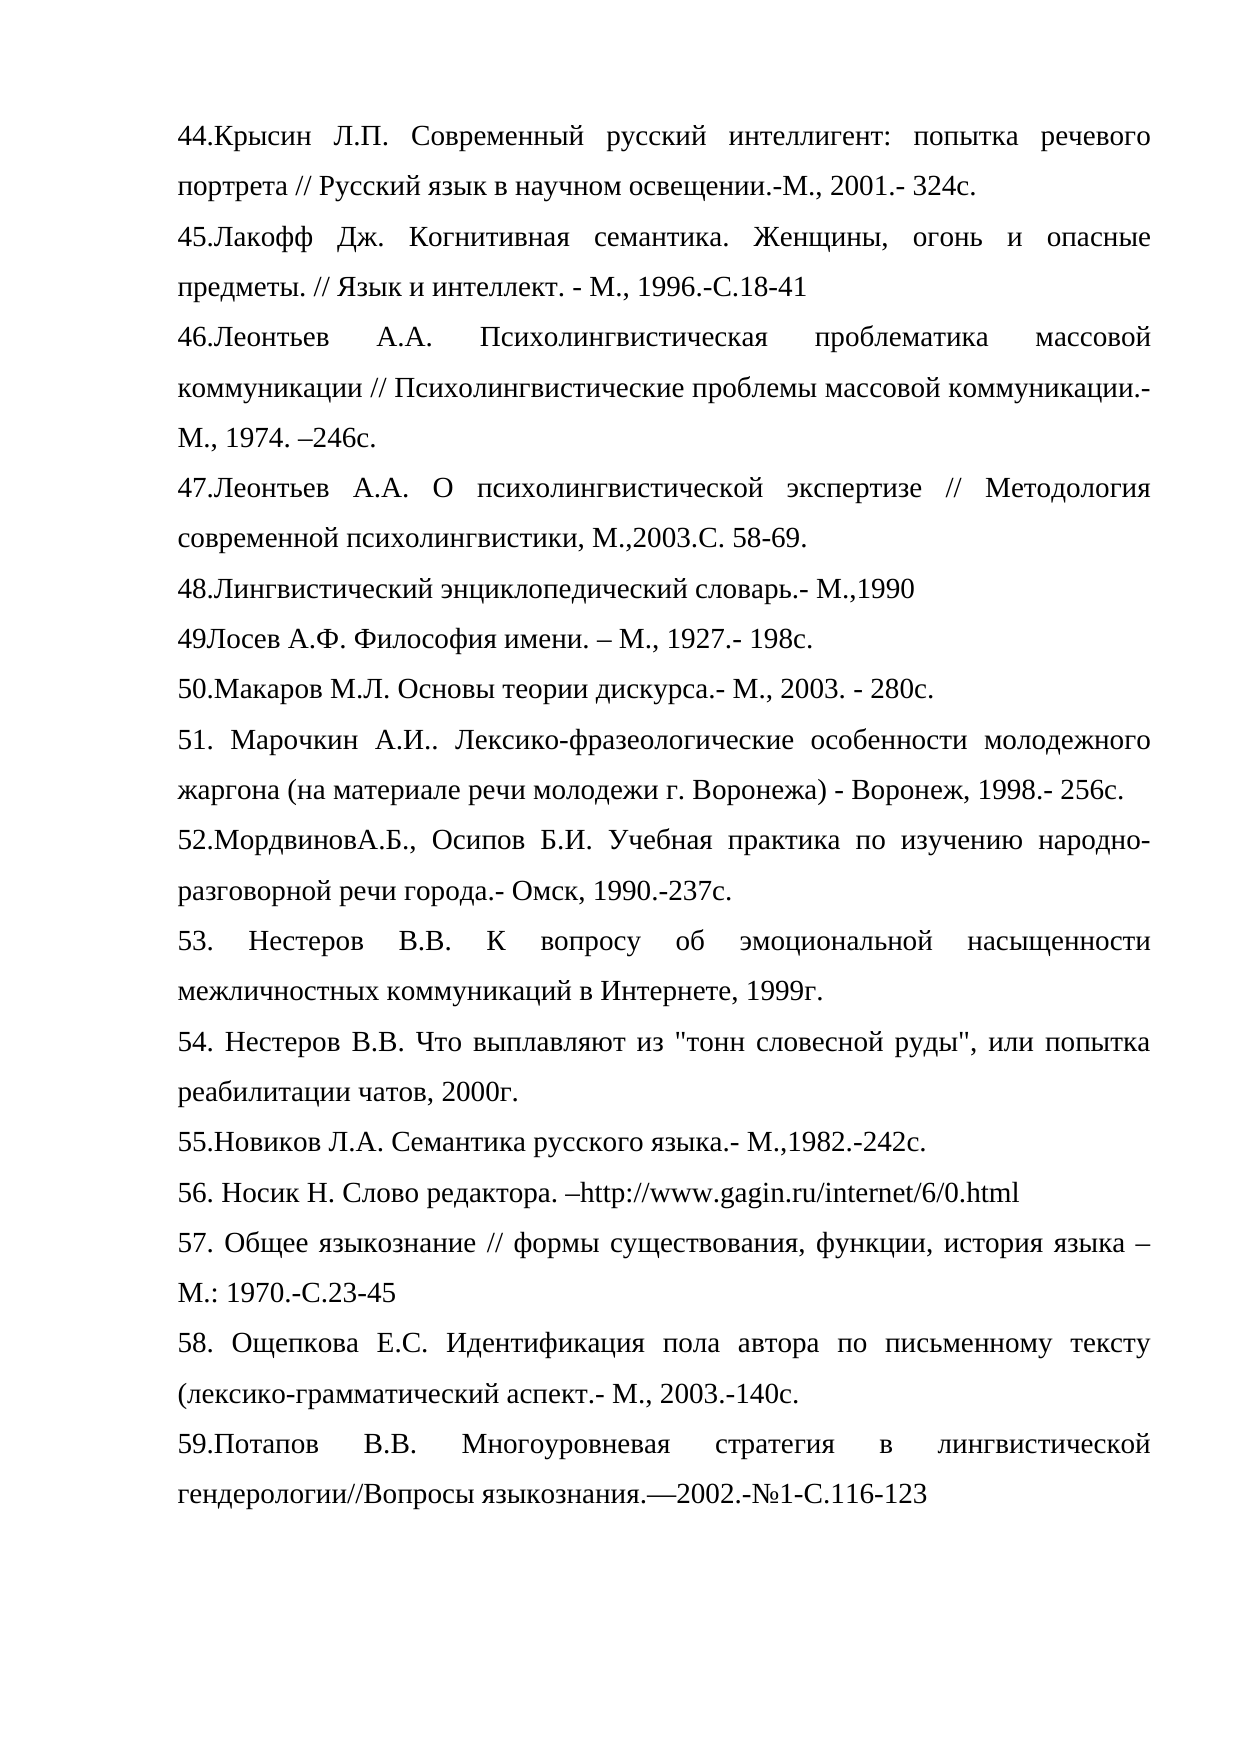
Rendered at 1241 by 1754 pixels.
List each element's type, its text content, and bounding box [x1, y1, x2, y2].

text 53. Нестеров В.В. К вопросу об эмоциональной насыщенности межличностных коммуникаций в Интернете, 1999г. [177, 923, 1152, 1007]
text 57. Общее языкознание // формы существования, функции, история языка – М.: 1970.-С.23-45 [177, 1225, 1152, 1309]
text 45.Лакофф Дж. Когнитивная семантика. Женщины, огонь и опасные предметы. // Язык и интеллект. - М., 1996.-С.18-41 [177, 219, 1152, 303]
text 49Лосев А.Ф. Философия имени. – М., 1927.- 198с. [177, 621, 1152, 655]
text 51. Марочкин А.И.. Лексико-фразеологические особенности молодежного жаргона (на материале речи молодежи г. Воронежа) - Воронеж, 1998.- 256с. [177, 722, 1152, 806]
text 50.Макаров М.Л. Основы теории дискурса.- М., 2003. - 280с. [177, 672, 1152, 705]
text 56. Носик Н. Слово редактора. –http://www.gagin.ru/internet/6/0.html [177, 1175, 1152, 1208]
text 46.Леонтьев А.А. Психолингвистическая проблематика массовой коммуникации // Психолингвистические проблемы массовой коммуникации.- М., 1974. –246с. [177, 319, 1152, 453]
text 52.МордвиновА.Б., Осипов Б.И. Учебная практика по изучению народно-разговорной речи города.- Омск, 1990.-237с. [177, 822, 1152, 906]
text 59.Потапов В.В. Многоуровневая стратегия в лингвистической гендерологии//Вопросы языкознания.—2002.-№1-С.116-123 [177, 1426, 1152, 1510]
text 47.Леонтьев А.А. О психолингвистической экспертизе // Методология современной психолингвистики, М.,2003.С. 58-69. [177, 470, 1152, 554]
text 54. Нестеров В.В. Что выплавляют из "тонн словесной руды", или попытка реабилитации чатов, 2000г. [177, 1024, 1152, 1108]
text 55.Новиков Л.А. Семантика русского языка.- М.,1982.-242с. [177, 1124, 1152, 1158]
text 44.Крысин Л.П. Современный русский интеллигент: попытка речевого портрета // Русский язык в научном освещении.-М., 2001.- 324с. [177, 118, 1152, 202]
text 48.Лингвистический энциклопедический словарь.- М.,1990 [177, 571, 1152, 604]
text 58. Ощепкова Е.С. Идентификация пола автора по письменному тексту (лексико-грамматический аспект.- М., 2003.-140с. [177, 1326, 1152, 1409]
